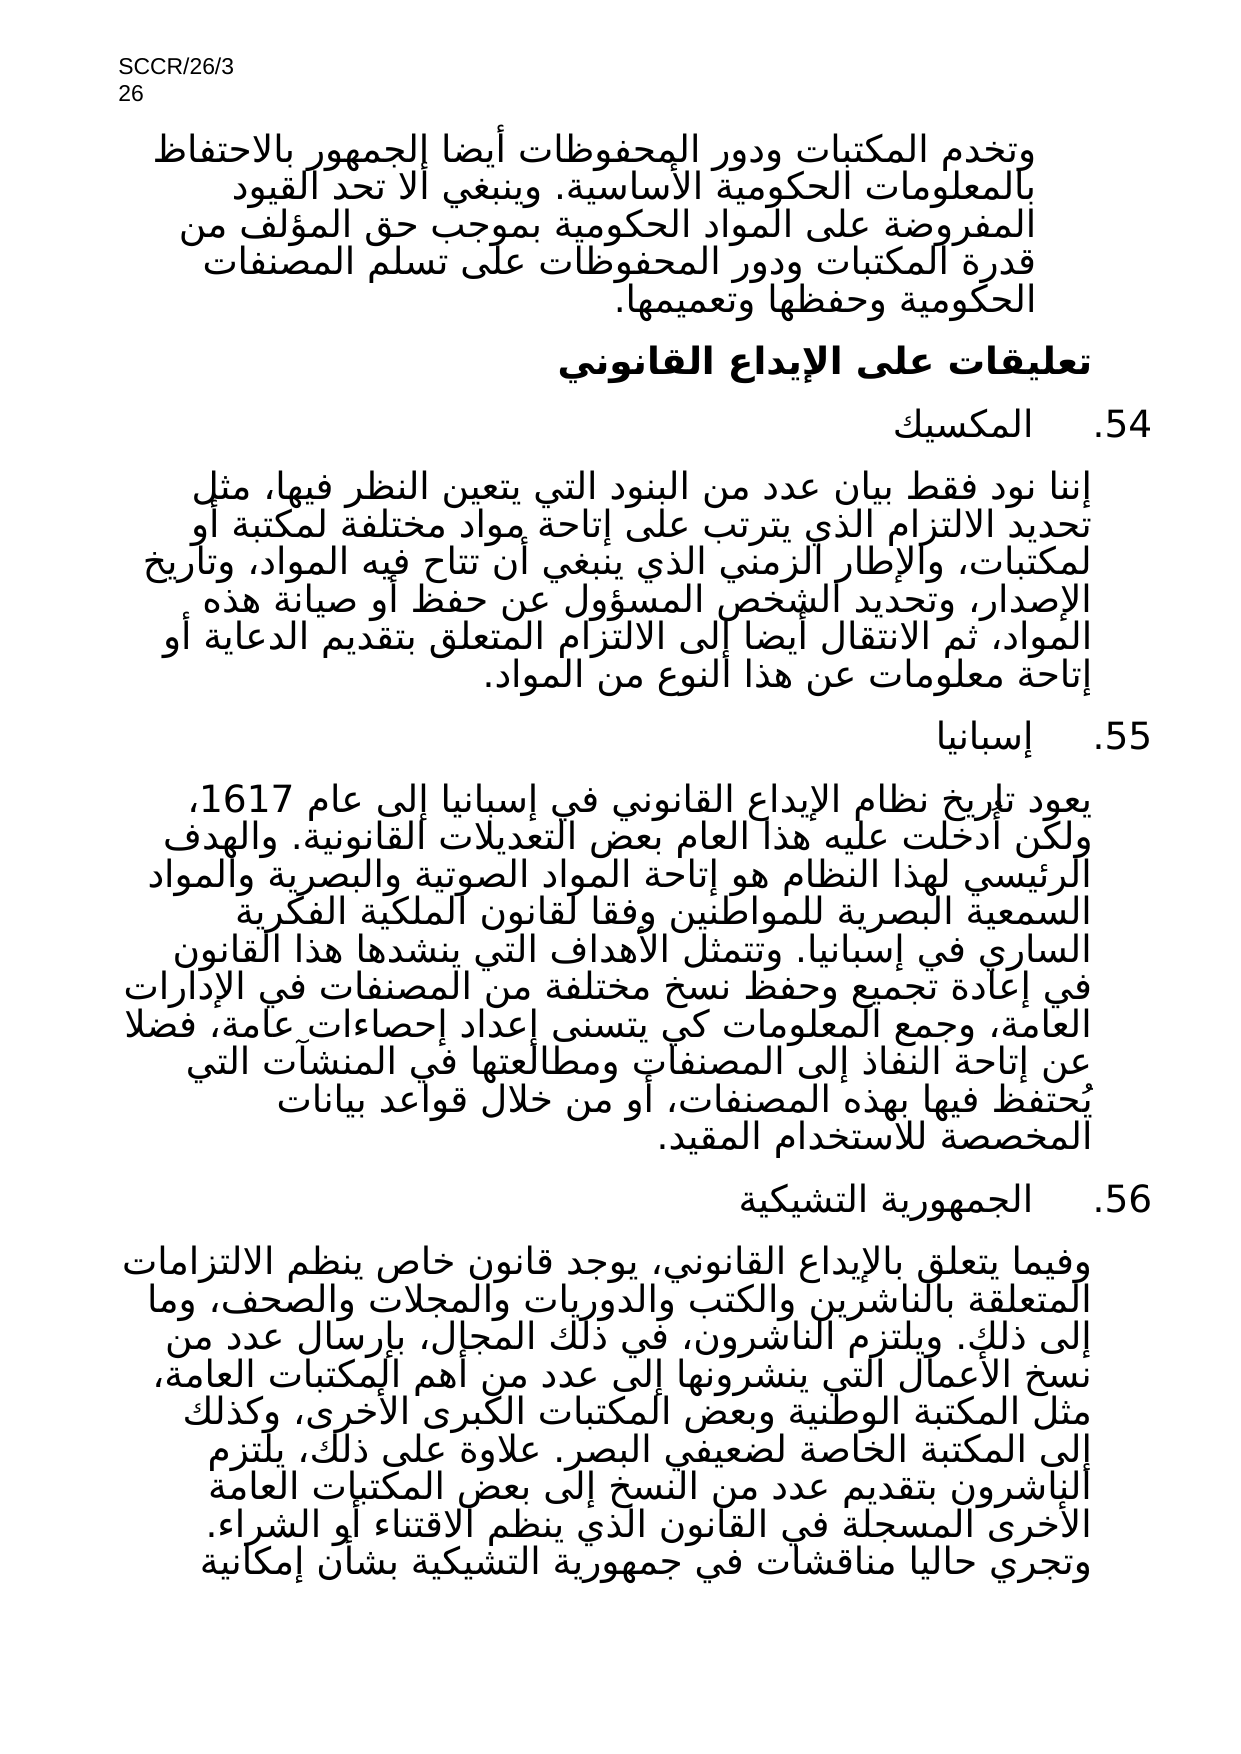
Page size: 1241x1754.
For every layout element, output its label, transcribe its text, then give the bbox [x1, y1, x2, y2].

text المكسيك [118, 407, 1092, 445]
text إسبانيا [118, 720, 1092, 757]
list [118, 1245, 1092, 1582]
list تعليقات على الإيداع القانوني [807, 345, 1092, 382]
text الجمهورية التشيكية [118, 1182, 1092, 1220]
list تعليقات على الإيداع القانوني [118, 345, 819, 382]
list وتخدم المكتبات ودور المحفوظات أيضا الجمهور بالاحتفاظ بالمعلومات الحكومية الأساسية. وينبغي ألا تحد القيود المفروضة على المواد الحكومية بموجب حق المؤلف من قدرة المكتبات ودور المحفوظات على تسلم المصنفات الحكومية وحفظها وتعميمها. [118, 132, 1037, 320]
list إننا نود فقط بيان عدد من البنود التي يتعين النظر فيها، مثل تحديد الالتزام الذي يترتب على إتاحة مواد مختلفة لمكتبة أو لمكتبات، والإطار الزمني الذي ينبغي أن تتاح فيه المواد، وتاريخ الإصدار، وتحديد الشخص المسؤول عن حفظ أو صيانة هذه المواد، ثم الانتقال أيضا إلى الالتزام المتعلق بتقديم الدعاية أو إتاحة معلومات عن هذا النوع من المواد. [118, 470, 1092, 695]
list يعود تاريخ نظام الإيداع القانوني في إسبانيا إلى عام 1617، ولكن أُدخلت عليه هذا العام بعض التعديلات القانونية. والهدف الرئيسي لهذا النظام هو إتاحة المواد الصوتية والبصرية والمواد السمعية البصرية للمواطنين وفقا لقانون الملكية الفكرية الساري في إسبانيا. وتتمثل الأهداف التي ينشدها هذا القانون في إعادة تجميع وحفظ نسخ مختلفة من المصنفات في الإدارات العامة، وجمع المعلومات كي يتسنى إعداد إحصاءات عامة، فضلا عن إتاحة النفاذ إلى المصنفات ومطالعتها في المنشآت التي يُحتفظ فيها بهذه المصنفات، أو من خلال قواعد بيانات المخصصة للاستخدام المقيد. [118, 782, 1092, 1157]
